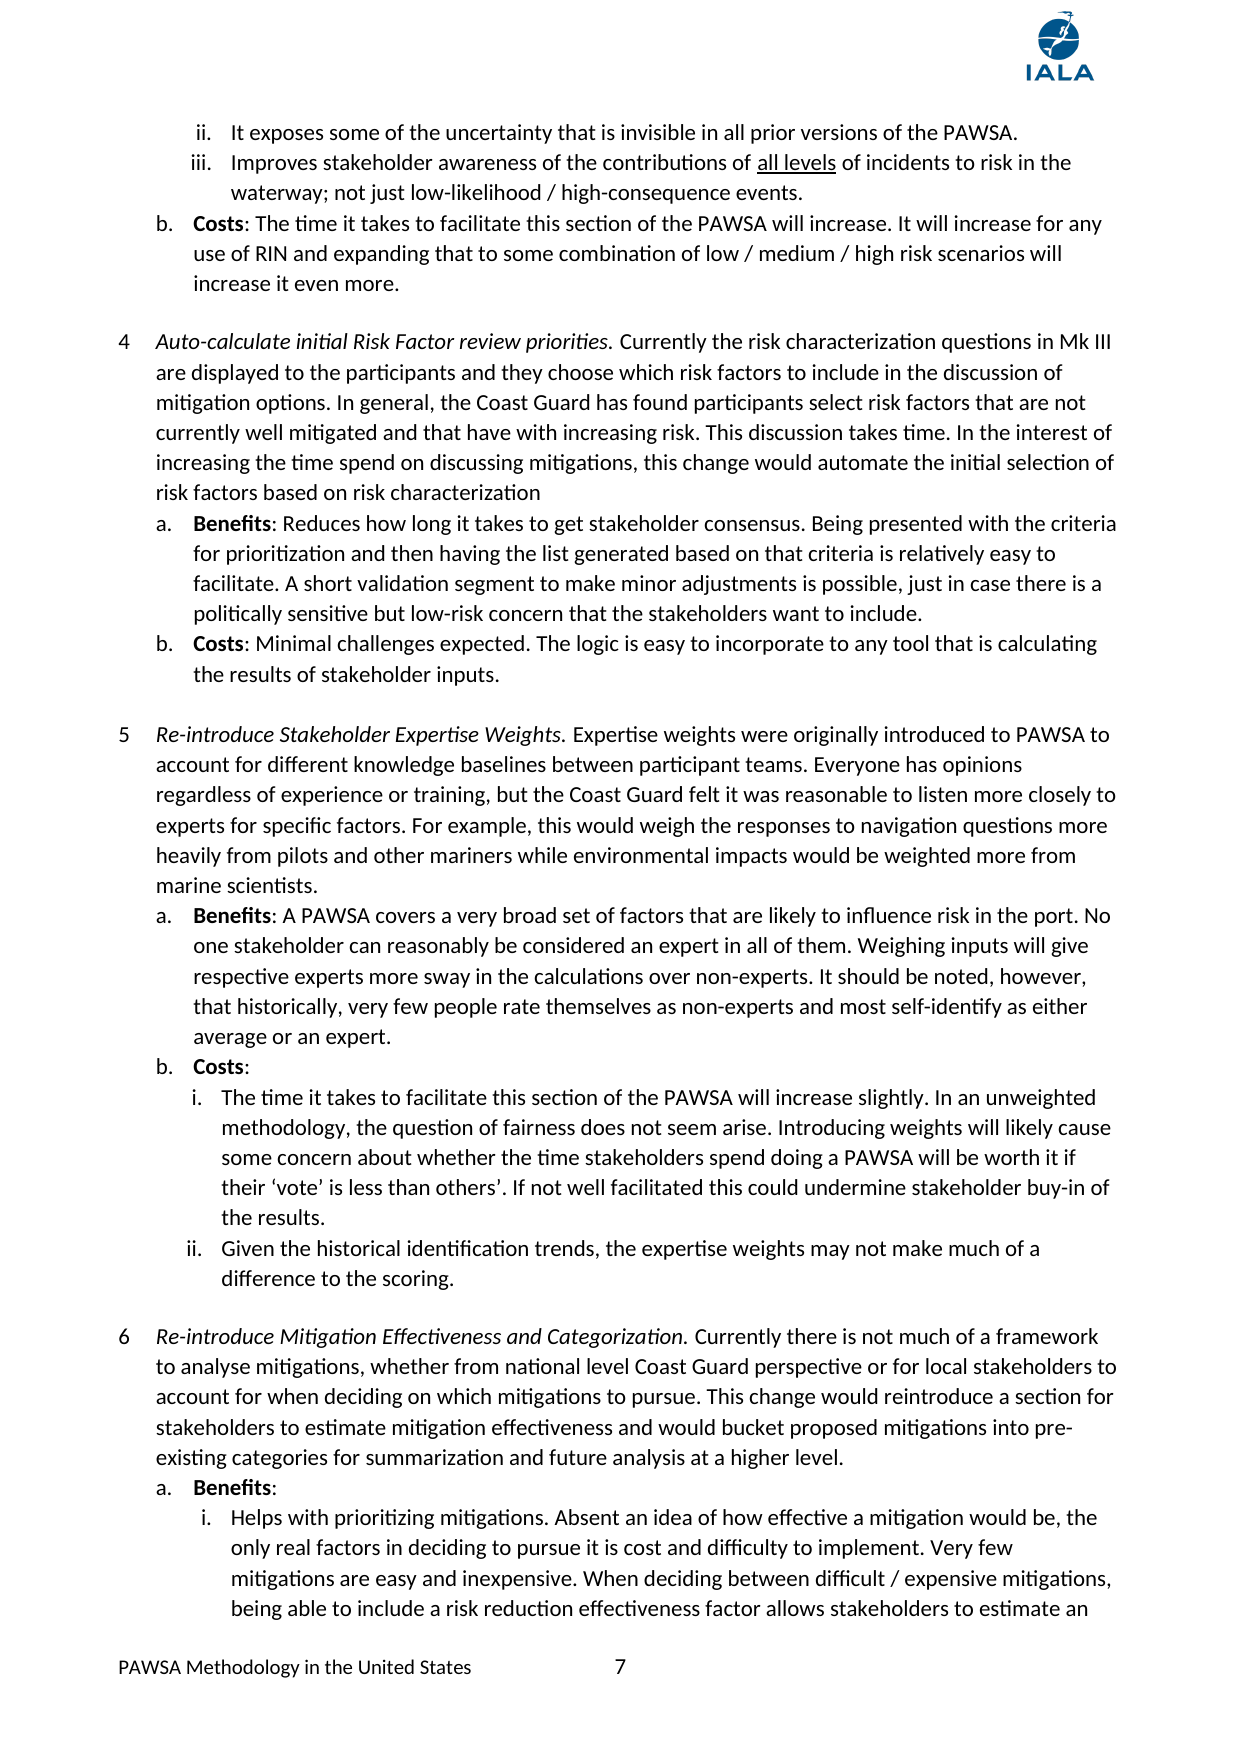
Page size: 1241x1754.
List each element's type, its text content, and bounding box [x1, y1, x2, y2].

list Costs: Minimal challenges expected. The logic is easy to incorporate to any tool that is calculating the results of stakeholder inputs. [156, 629, 1122, 688]
list The time it takes to facilitate this section of the PAWSA will increase slightly. In an unweighted methodology, the question of fairness does not seem arise. Introducing weights will likely cause some concern about whether the time stakeholders spend doing a PAWSA will be worth it if their ‘vote’ is less than others’. If not well facilitated this could undermine stakeholder buy-in of the results. [202, 1083, 1122, 1231]
picture [1011, 3, 1106, 96]
list Benefits: Reduces how long it takes to get stakeholder consensus. Being presented with the criteria for prioritization and then having the list generated based on that criteria is relatively easy to facilitate. A short validation segment to make minor adjustments is possible, just in case there is a politically sensitive but low-risk concern that the stakeholders want to include. [156, 509, 1122, 627]
list Re-introduce Mitigation Effectiveness and Categorization. Currently there is not much of a framework to analyse mitigations, whether from national level Coast Guard perspective or for local stakeholders to account for when deciding on which mitigations to pursue. This change would reintroduce a section for stakeholders to estimate mitigation effectiveness and would bucket proposed mitigations into pre-existing categories for summarization and future analysis at a higher level. [118, 1322, 1122, 1471]
list Costs: The time it takes to facilitate this section of the PAWSA will increase. It will increase for any use of RIN and expanding that to some combination of low / medium / high risk scenarios will increase it even more. [156, 209, 1122, 297]
list Given the historical identification trends, the expertise weights may not make much of a difference to the scoring. [202, 1234, 1122, 1292]
list It exposes some of the uncertainty that is invisible in all prior versions of the PAWSA. [212, 118, 1122, 146]
list Auto-calculate initial Risk Factor review priorities. Currently the risk characterization questions in Mk III are displayed to the participants and they choose which risk factors to include in the discussion of mitigation options. In general, the Coast Guard has found participants select risk factors that are not currently well mitigated and that have with increasing risk. This discussion takes time. In the interest of increasing the time spend on discussing mitigations, this change would automate the initial selection of risk factors based on risk characterization [118, 327, 1122, 506]
list Costs: [156, 1052, 1122, 1080]
list Benefits: [156, 1473, 1122, 1501]
list Improves stakeholder awareness of the contributions of all levels of incidents to risk in the waterway; not just low-likelihood / high-consequence events. [212, 148, 1122, 207]
list Re-introduce Stakeholder Expertise Weights. Expertise weights were originally introduced to PAWSA to account for different knowledge baselines between participant teams. Everyone has opinions regardless of experience or training, but the Coast Guard felt it was reasonable to listen more closely to experts for specific factors. For example, this would weigh the responses to navigation questions more heavily from pilots and other mariners while environmental impacts would be weighted more from marine scientists. [118, 720, 1122, 899]
list Benefits: A PAWSA covers a very broad set of factors that are likely to influence risk in the port. No one stakeholder can reasonably be considered an expert in all of them. Weighing inputs will give respective experts more sway in the calculations over non-experts. It should be noted, however, that historically, very few people rate themselves as non-experts and most self-identify as either average or an expert. [156, 901, 1122, 1050]
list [212, 1503, 1122, 1622]
